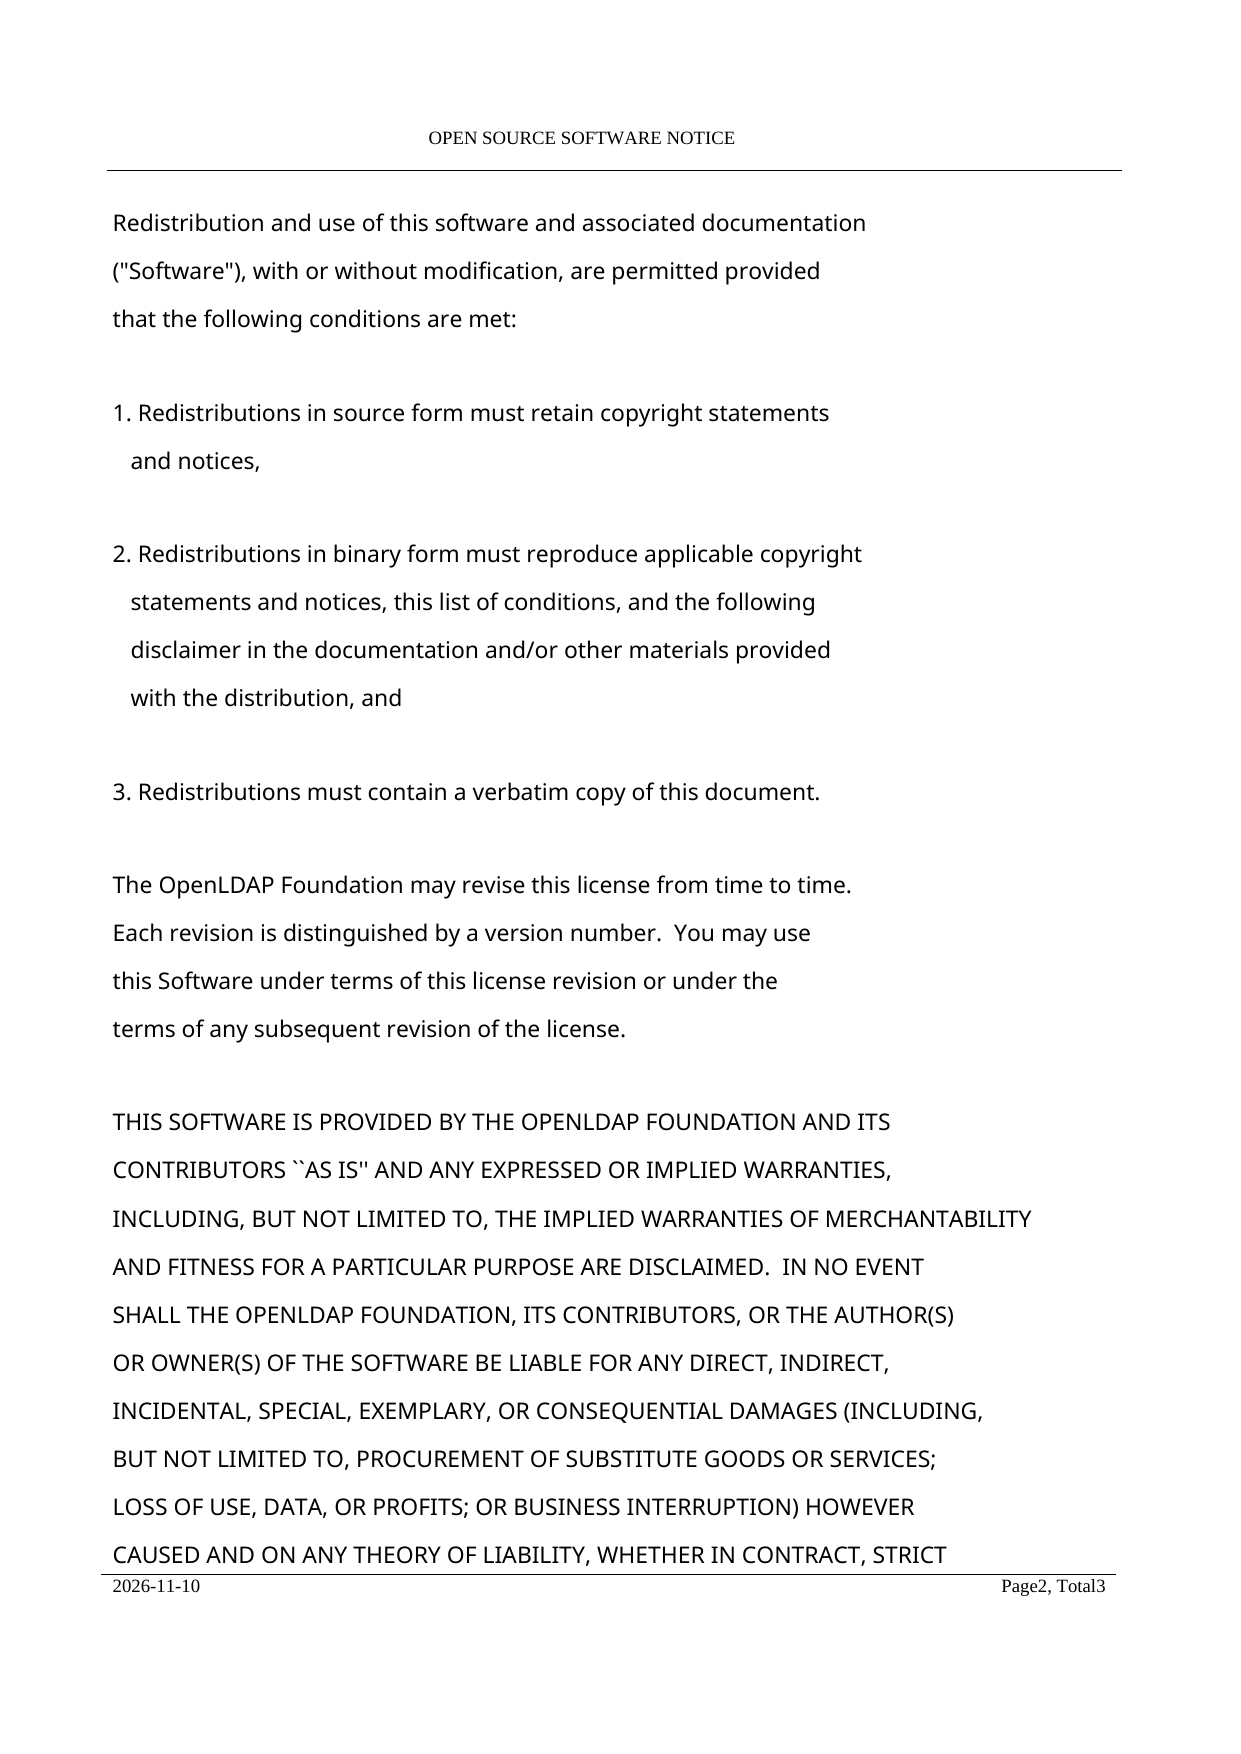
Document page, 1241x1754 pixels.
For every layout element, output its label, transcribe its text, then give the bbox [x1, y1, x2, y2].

text OR OWNER(S) OF THE SOFTWARE BE LIABLE FOR ANY DIRECT, INDIRECT, [112, 1346, 1128, 1379]
text 1. Redistributions in source form must retain copyright statements [112, 396, 1128, 428]
text Redistribution and use of this software and associated documentation [112, 206, 1128, 239]
text disclaimer in the documentation and/or other materials provided [112, 633, 1128, 666]
text AND FITNESS FOR A PARTICULAR PURPOSE ARE DISCLAIMED. IN NO EVENT [112, 1250, 1128, 1282]
text with the distribution, and [112, 682, 1128, 714]
text BUT NOT LIMITED TO, PROCUREMENT OF SUBSTITUTE GOODS OR SERVICES; [112, 1442, 1128, 1475]
text CONTRIBUTORS ``AS IS'' AND ANY EXPRESSED OR IMPLIED WARRANTIES, [112, 1154, 1128, 1186]
text THIS SOFTWARE IS PROVIDED BY THE OPENLDAP FOUNDATION AND ITS [112, 1106, 1128, 1138]
text and notices, [112, 444, 1128, 476]
text CAUSED AND ON ANY THEORY OF LIABILITY, WHETHER IN CONTRACT, STRICT [112, 1539, 1128, 1571]
text The OpenLDAP Foundation may revise this license from time to time. [112, 868, 1128, 901]
text ("Software"), with or without modification, are permitted provided [112, 254, 1128, 287]
text terms of any subsequent revision of the license. [112, 1012, 1128, 1045]
text statements and notices, this list of conditions, and the following [112, 585, 1128, 618]
text INCIDENTAL, SPECIAL, EXEMPLARY, OR CONSEQUENTIAL DAMAGES (INCLUDING, [112, 1394, 1128, 1427]
text 3. Redistributions must contain a verbatim copy of this document. [112, 775, 1128, 807]
text that the following conditions are met: [112, 303, 1128, 335]
text Each revision is distinguished by a version number. You may use [112, 916, 1128, 949]
text INCLUDING, BUT NOT LIMITED TO, THE IMPLIED WARRANTIES OF MERCHANTABILITY [112, 1202, 1128, 1234]
text LOSS OF USE, DATA, OR PROFITS; OR BUSINESS INTERRUPTION) HOWEVER [112, 1491, 1128, 1523]
text 2. Redistributions in binary form must reproduce applicable copyright [112, 537, 1128, 570]
text SHALL THE OPENLDAP FOUNDATION, ITS CONTRIBUTORS, OR THE AUTHOR(S) [112, 1298, 1128, 1331]
text this Software under terms of this license revision or under the [112, 964, 1128, 997]
